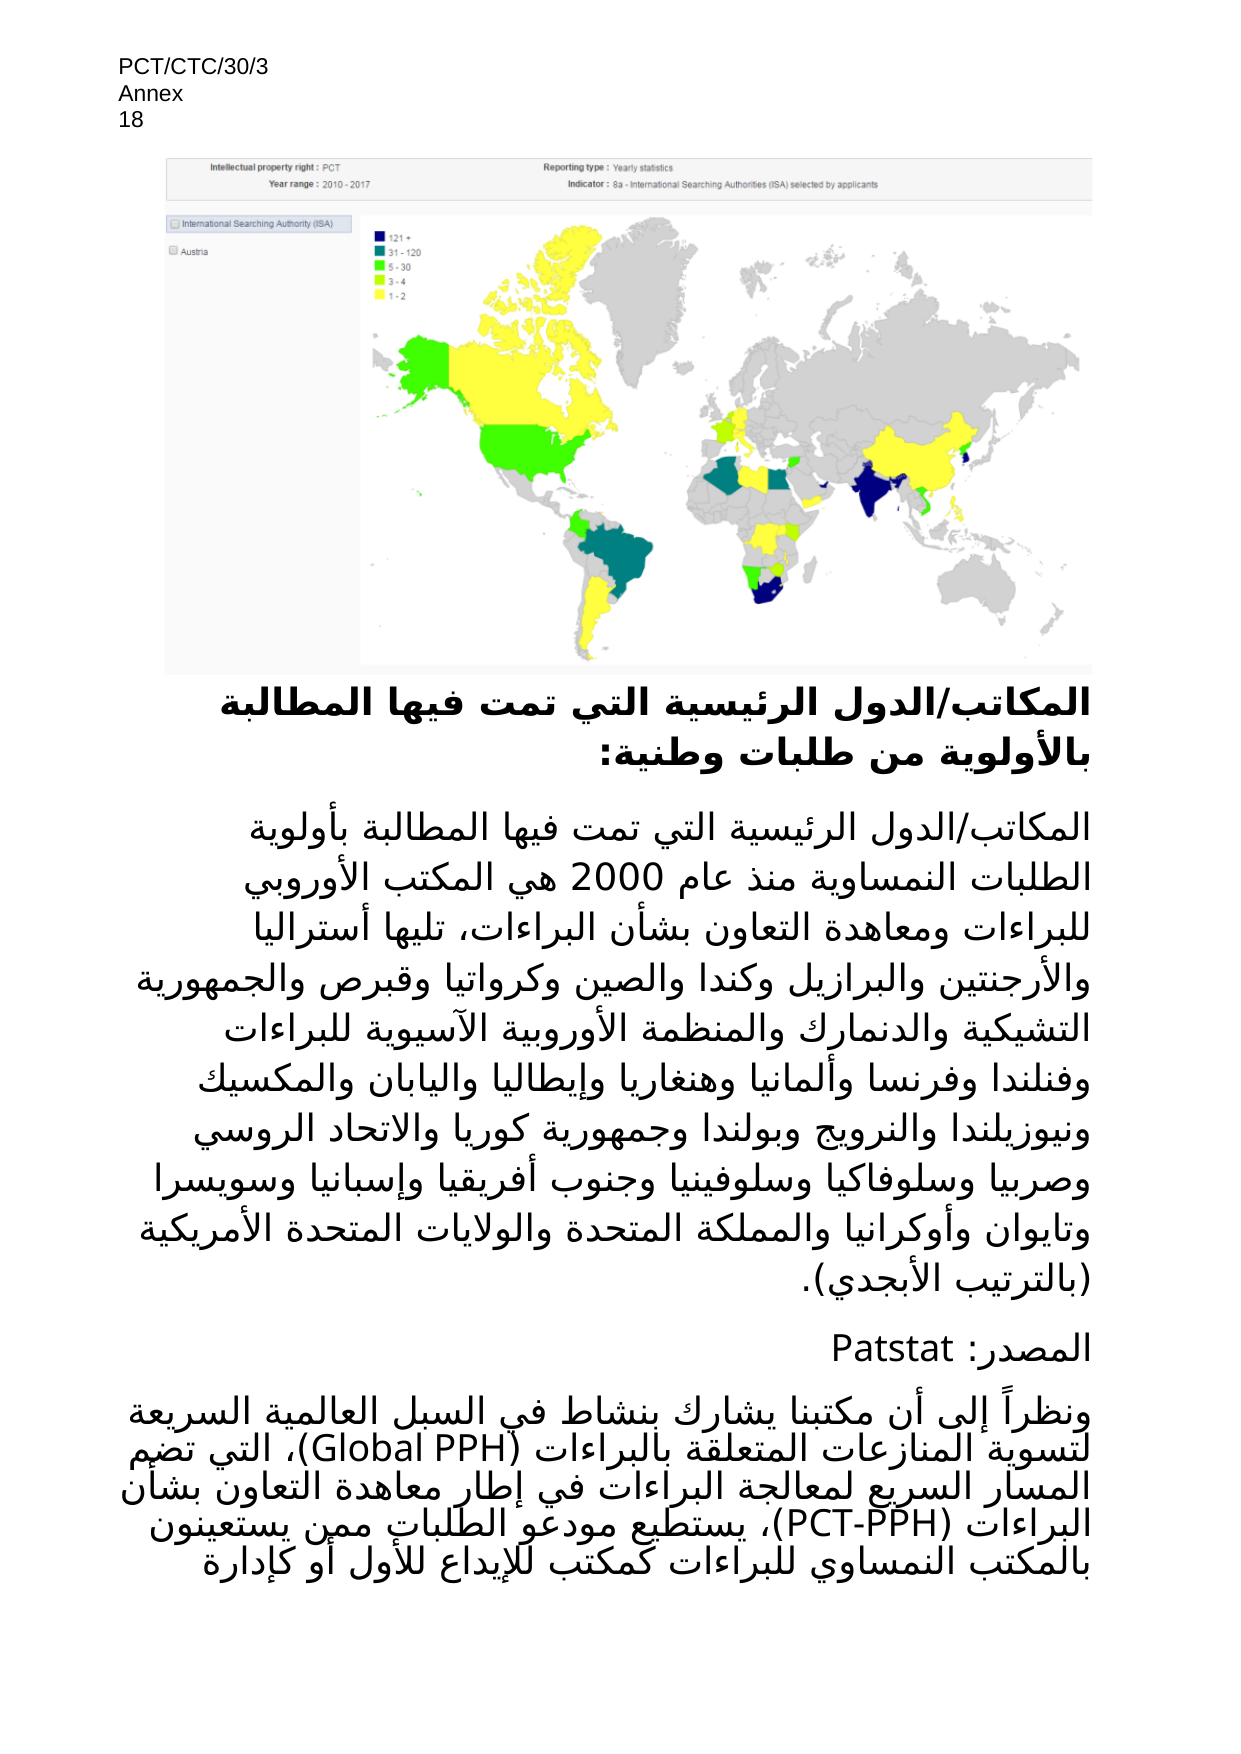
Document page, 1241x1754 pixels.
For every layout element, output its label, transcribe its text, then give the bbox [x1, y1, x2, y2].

text المصدر: Patstat [118, 1332, 1092, 1369]
text المكاتب/الدول الرئيسية التي تمت فيها المطالبة بأولوية الطلبات النمساوية منذ عام 2000 هي المكتب الأوروبي للبراءات ومعاهدة التعاون بشأن البراءات، تليها أستراليا والأرجنتين والبرازيل وكندا والصين وكرواتيا وقبرص والجمهورية التشيكية والدنمارك والمنظمة الأوروبية الآسيوية للبراءات وفنلندا وفرنسا وألمانيا وهنغاريا وإيطاليا واليابان والمكسيك ونيوزيلندا والنرويج وبولندا وجمهورية كوريا والاتحاد الروسي وصربيا وسلوفاكيا وسلوفينيا وجنوب أفريقيا وإسبانيا وسويسرا وتايوان وأوكرانيا والمملكة المتحدة والولايات المتحدة الأمريكية (بالترتيب الأبجدي). [118, 806, 1092, 1300]
picture [164, 158, 1093, 675]
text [118, 1394, 1092, 1582]
